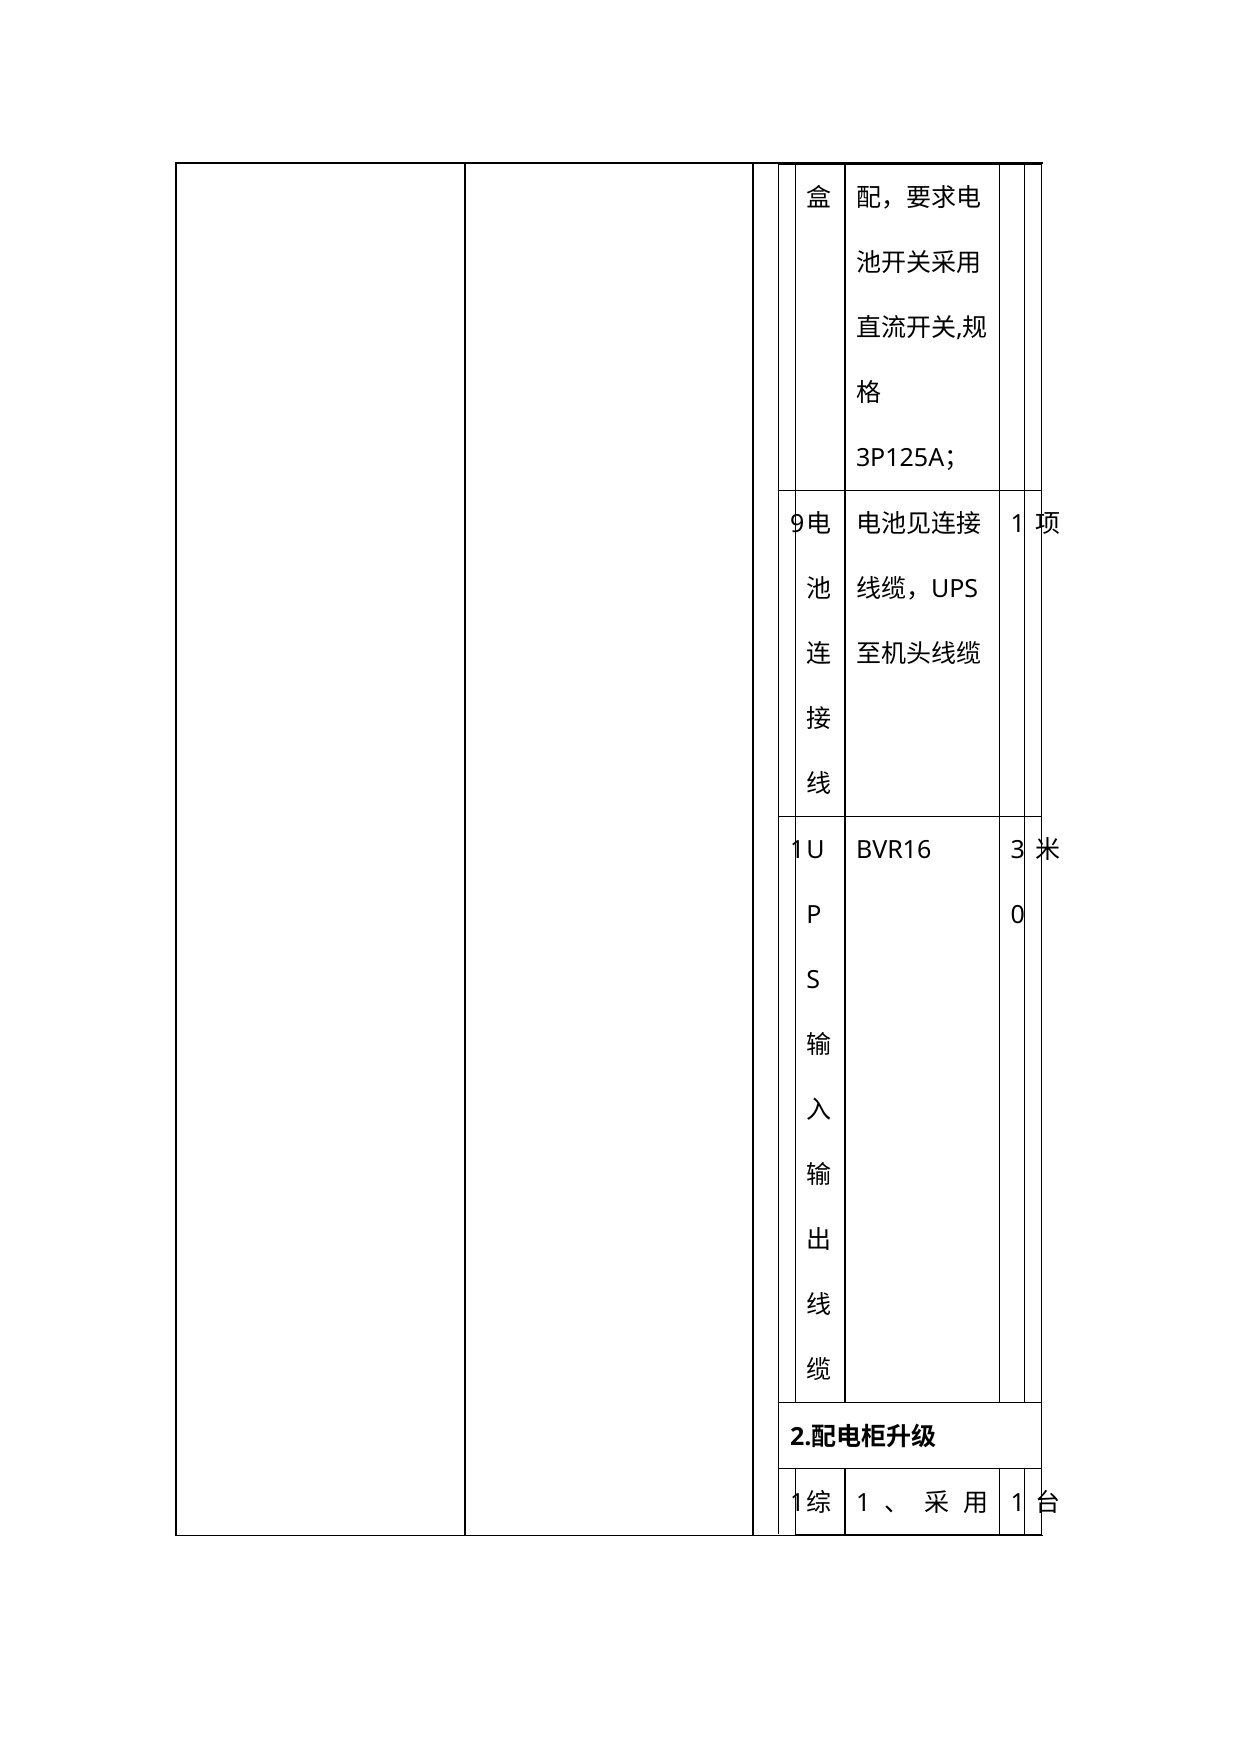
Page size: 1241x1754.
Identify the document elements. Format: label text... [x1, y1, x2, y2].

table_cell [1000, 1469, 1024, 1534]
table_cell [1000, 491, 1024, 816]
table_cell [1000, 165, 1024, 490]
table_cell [796, 165, 844, 490]
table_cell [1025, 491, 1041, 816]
table_cell 1 [466, 164, 752, 1535]
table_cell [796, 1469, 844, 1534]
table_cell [846, 1469, 999, 1534]
table_cell [177, 164, 464, 1535]
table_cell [754, 164, 795, 1535]
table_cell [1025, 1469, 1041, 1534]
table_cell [846, 165, 999, 490]
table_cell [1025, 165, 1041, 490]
